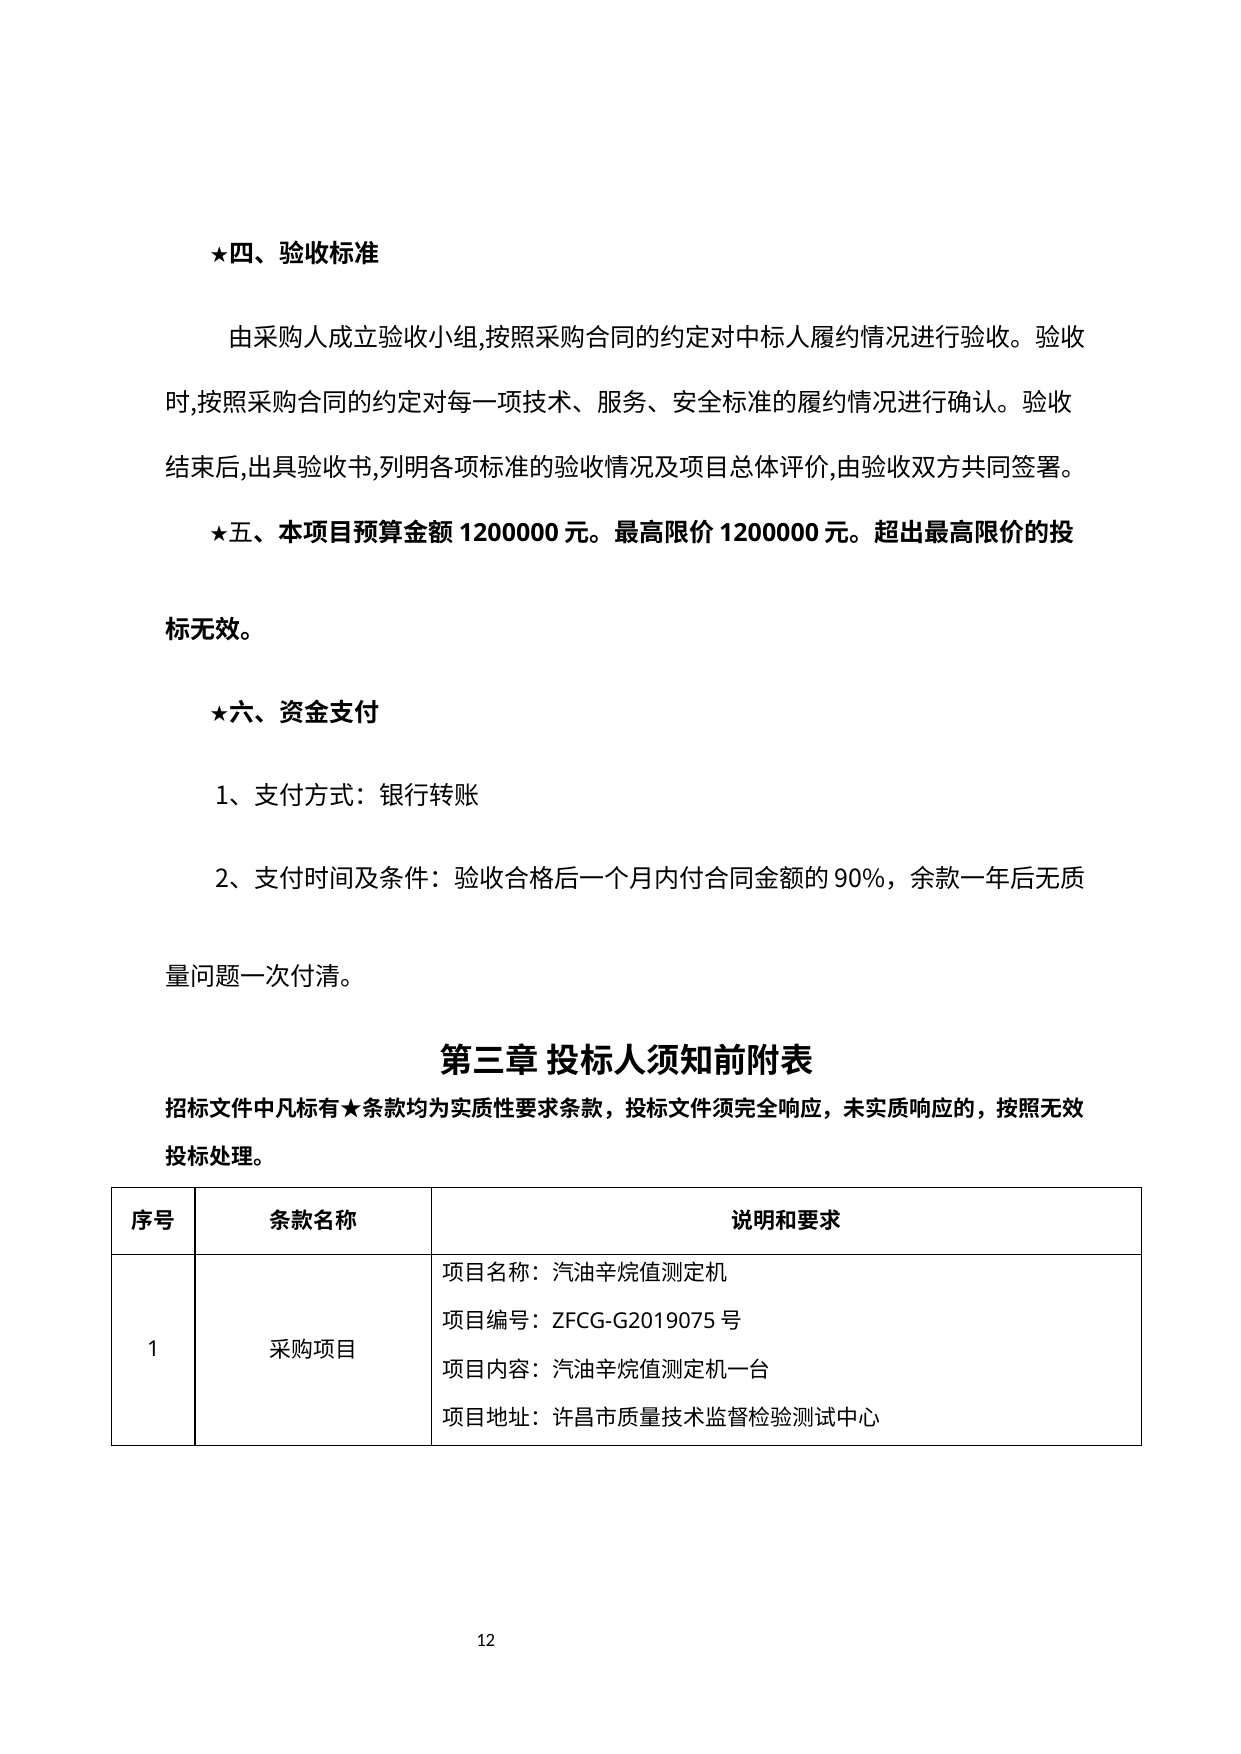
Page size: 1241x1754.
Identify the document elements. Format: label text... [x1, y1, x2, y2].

text 2、支付时间及条件：验收合格后一个月内付合同金额的90%，余款一年后无质量问题一次付清。 [165, 844, 1087, 1007]
table_cell 采购项目 [196, 1255, 431, 1444]
table_header 说明和要求 [432, 1188, 1141, 1253]
table_header 序号 [112, 1188, 194, 1253]
table_cell 1 [112, 1255, 194, 1444]
table_cell 项目名称：汽油辛烷值测定机 项目编号：ZFCG-G2019075号 项目内容：汽油辛烷值测定机一台 项目地址：许昌市质量技术监督检验测试中心 [432, 1255, 1141, 1444]
table_header 条款名称 [196, 1188, 431, 1253]
text 第三章 投标人须知前附表 [165, 1025, 1087, 1090]
text ★四、验收标准 [165, 219, 1087, 284]
text 1、支付方式：银行转账 [165, 761, 1087, 826]
text 招标文件中凡标有★条款均为实质性要求条款，投标文件须完全响应，未实质响应的，按照无效投标处理。 [165, 1090, 1088, 1171]
text ★五、本项目预算金额1200000元。最高限价1200000元。超出最高限价的投标无效。 [165, 498, 1087, 660]
text 由采购人成立验收小组,按照采购合同的约定对中标人履约情况进行验收。验收时,按照采购合同的约定对每一项技术、服务、安全标准的履约情况进行确认。验收结束后,出具验收书,列明各项标准的验收情况及项目总体评价,由验收双方共同签署。 [165, 303, 1087, 498]
text ★六、资金支付 [165, 678, 1087, 743]
